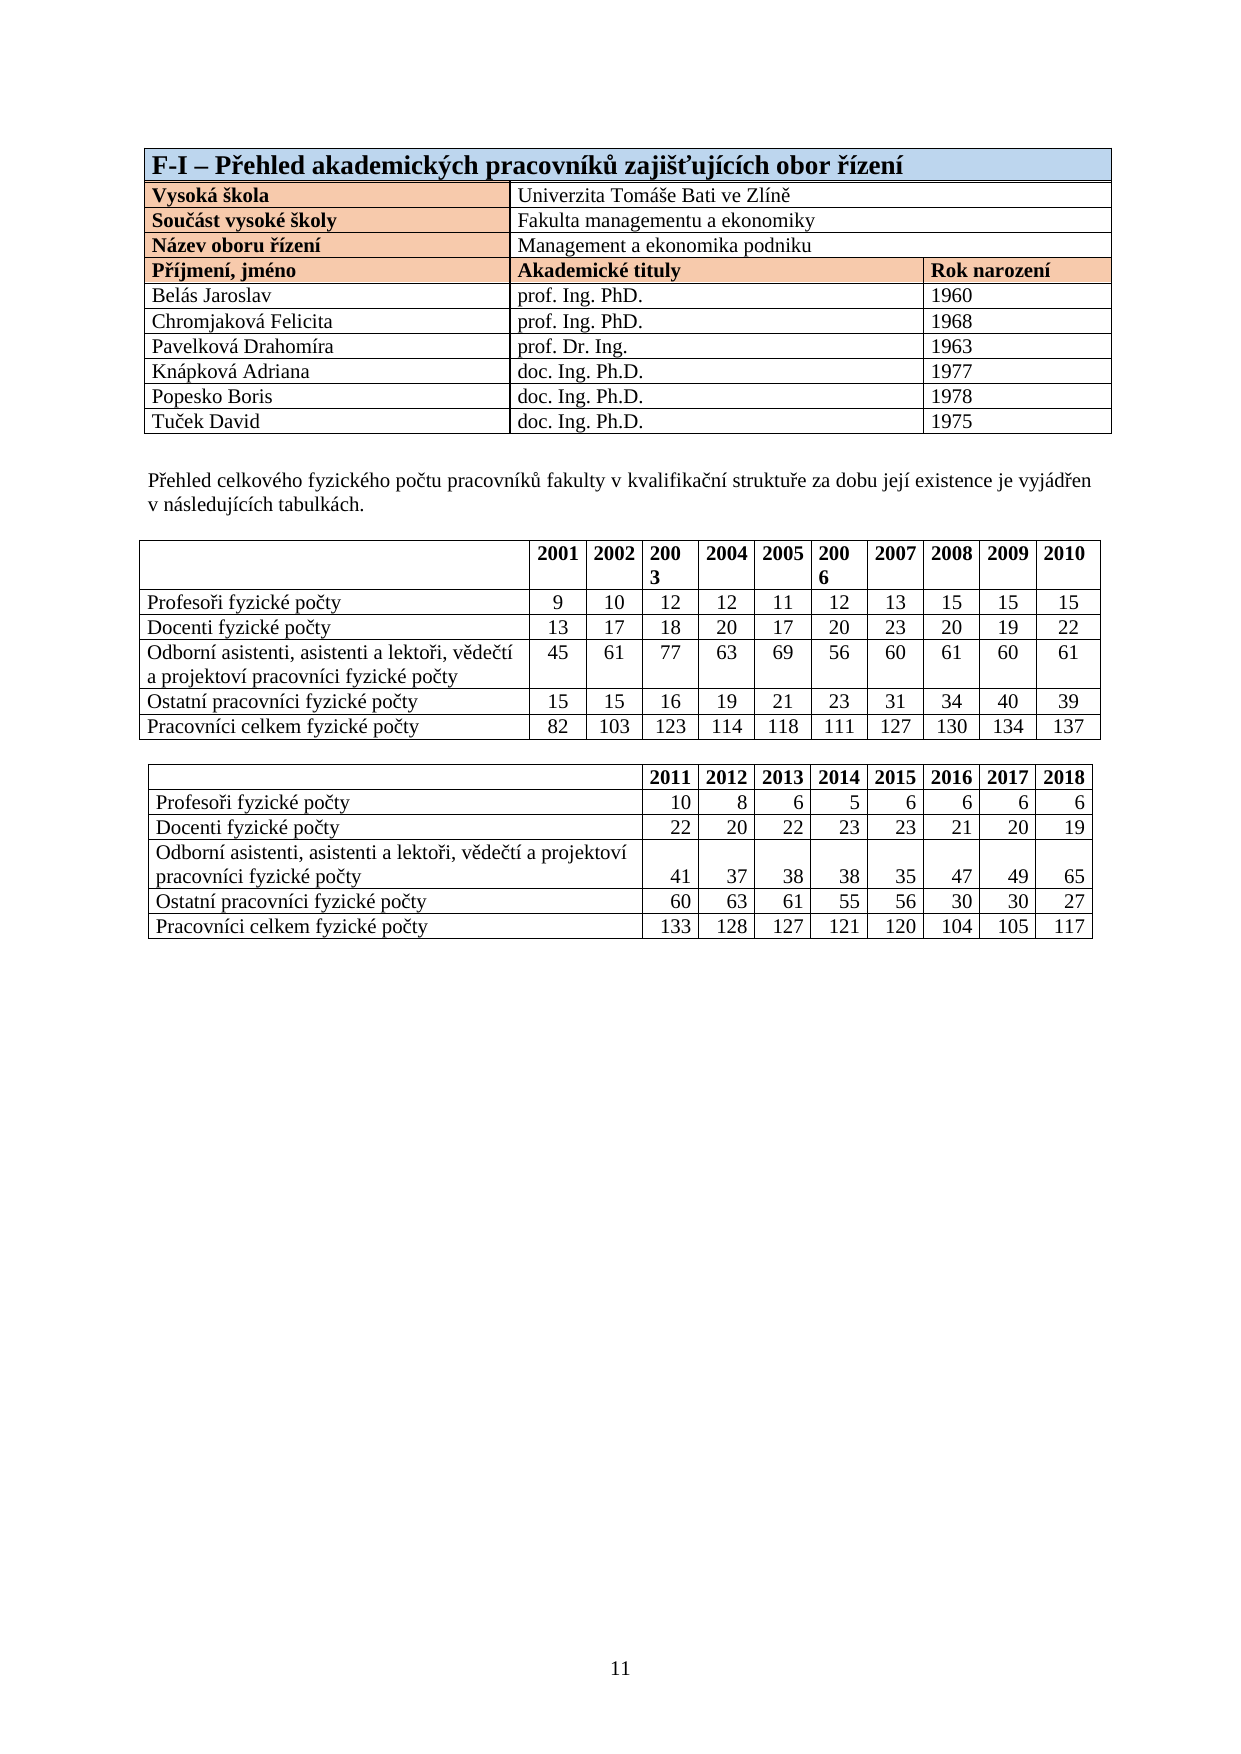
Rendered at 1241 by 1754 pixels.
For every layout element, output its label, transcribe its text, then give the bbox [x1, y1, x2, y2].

table_cell 63 [699, 640, 754, 688]
table_cell 6 [924, 790, 979, 814]
table_cell 120 [868, 914, 923, 938]
table_cell 15 [1037, 590, 1100, 614]
table_cell Odborní asistenti, asistenti a lektoři, vědečtí a projektoví pracovníci fyzické počty [140, 640, 529, 688]
table_cell Název oboru řízení [145, 233, 509, 257]
table_cell doc. Ing. Ph.D. [511, 359, 923, 383]
table_cell 1977 [924, 359, 1111, 383]
table_cell Popesko Boris [145, 384, 509, 408]
table_cell Pracovníci celkem fyzické počty [149, 914, 642, 938]
table_cell Profesoři fyzické počty [140, 590, 529, 614]
table_cell 127 [755, 914, 810, 938]
table_header 2009 [980, 541, 1036, 589]
table_cell 60 [643, 889, 698, 913]
table_cell 22 [755, 815, 810, 839]
table_cell 56 [868, 889, 923, 913]
table_cell 127 [868, 715, 923, 738]
table_cell 1963 [924, 334, 1111, 358]
table_cell 20 [699, 615, 754, 639]
table_cell 6 [1036, 790, 1092, 814]
table_cell Ostatní pracovníci fyzické počty [149, 889, 642, 913]
table_cell 63 [699, 889, 754, 913]
table_cell 133 [643, 914, 698, 938]
table_header 2008 [924, 541, 979, 589]
table_cell 82 [530, 715, 586, 738]
table_cell 60 [868, 640, 923, 688]
table_cell Profesoři fyzické počty [149, 790, 642, 814]
table_cell Pracovníci celkem fyzické počty [140, 715, 529, 738]
table_cell 8 [699, 790, 754, 814]
table_cell prof. Ing. PhD. [511, 309, 923, 333]
table_header 2013 [755, 765, 810, 789]
table_header 2015 [868, 765, 923, 789]
table_cell 11 [755, 590, 811, 614]
table_cell 40 [980, 689, 1036, 713]
table_header 2001 [530, 541, 586, 589]
table_cell 16 [643, 689, 698, 713]
table_header 2002 [587, 541, 642, 589]
table_cell 137 [1037, 715, 1100, 738]
table_cell 19 [699, 689, 754, 713]
table_cell Pavelková Drahomíra [145, 334, 509, 358]
table_cell 1968 [924, 309, 1111, 333]
table_cell 123 [643, 715, 698, 738]
table_cell 6 [980, 790, 1035, 814]
table_cell 23 [868, 815, 923, 839]
table_cell Příjmení, jméno [145, 258, 509, 282]
table_cell 13 [868, 590, 923, 614]
table_cell 55 [811, 889, 867, 913]
table_cell 1960 [924, 284, 1111, 307]
table_cell 49 [980, 840, 1035, 888]
table_cell 23 [812, 689, 867, 713]
table_cell 22 [1037, 615, 1100, 639]
table_cell 12 [812, 590, 867, 614]
table_cell 61 [1037, 640, 1100, 688]
table_header 2016 [924, 765, 979, 789]
table_cell 10 [643, 790, 698, 814]
table_cell 1975 [924, 409, 1111, 433]
table_cell doc. Ing. Ph.D. [511, 409, 923, 433]
table_cell 6 [868, 790, 923, 814]
table_cell Belás Jaroslav [145, 284, 509, 307]
table_cell Docenti fyzické počty [140, 615, 529, 639]
table_cell 105 [980, 914, 1035, 938]
table_cell 15 [530, 689, 586, 713]
text Přehled celkového fyzického počtu pracovníků fakulty v kvalifikační struktuře za dobu její existence je vyjádřen v následujících tabulkách. [148, 468, 1092, 516]
table_cell 15 [924, 590, 979, 614]
table_cell 21 [924, 815, 979, 839]
table_cell 20 [699, 815, 754, 839]
table_cell 41 [643, 840, 698, 888]
table_header 2005 [755, 541, 811, 589]
table_cell 65 [1036, 840, 1092, 888]
table_cell 9 [530, 590, 586, 614]
table_header [140, 541, 529, 589]
table_cell 22 [643, 815, 698, 839]
table_cell 12 [699, 590, 754, 614]
table_cell Odborní asistenti, asistenti a lektoři, vědečtí a projektoví pracovníci fyzické počty [149, 840, 642, 888]
table_cell 27 [1036, 889, 1092, 913]
table_cell 23 [868, 615, 923, 639]
table_cell 111 [812, 715, 867, 738]
table_cell 38 [755, 840, 810, 888]
table_cell 38 [811, 840, 867, 888]
table_cell 39 [1037, 689, 1100, 713]
table_cell 118 [755, 715, 811, 738]
table_cell 103 [587, 715, 642, 738]
table_cell 10 [587, 590, 642, 614]
table_cell 34 [924, 689, 979, 713]
table_header 2012 [699, 765, 754, 789]
table_cell 13 [530, 615, 586, 639]
table_cell 35 [868, 840, 923, 888]
table_header [149, 765, 642, 789]
table_cell Akademické tituly [511, 258, 923, 282]
table_cell Součást vysoké školy [145, 208, 509, 232]
table_cell 60 [980, 640, 1036, 688]
table_cell 45 [530, 640, 586, 688]
table_cell Vysoká škola [145, 183, 509, 207]
table_header 2006 [812, 541, 867, 589]
table_cell Rok narození [924, 258, 1111, 282]
table_cell 30 [924, 889, 979, 913]
table_header 2007 [868, 541, 923, 589]
table_cell 117 [1036, 914, 1092, 938]
table_cell 20 [924, 615, 979, 639]
table_cell 18 [643, 615, 698, 639]
table_cell 12 [643, 590, 698, 614]
table_cell prof. Dr. Ing. [511, 334, 923, 358]
table_header 2004 [699, 541, 754, 589]
table_cell Fakulta managementu a ekonomiky [511, 208, 1111, 232]
table_header 2010 [1037, 541, 1100, 589]
table_cell 15 [587, 689, 642, 713]
table_cell 61 [587, 640, 642, 688]
table_cell 37 [699, 840, 754, 888]
table_cell 114 [699, 715, 754, 738]
table_cell 20 [812, 615, 867, 639]
table_cell 17 [755, 615, 811, 639]
table_cell 19 [980, 615, 1036, 639]
table_cell 121 [811, 914, 867, 938]
table_header F-I – Přehled akademických pracovníků zajišťujících obor řízení [145, 149, 1111, 180]
table_cell 19 [1036, 815, 1092, 839]
table_cell Management a ekonomika podniku [511, 233, 1111, 257]
table_cell Univerzita Tomáše Bati ve Zlíně [511, 183, 1111, 207]
table_cell 56 [812, 640, 867, 688]
table_cell 30 [980, 889, 1035, 913]
table_cell 134 [980, 715, 1036, 738]
table_cell 23 [811, 815, 867, 839]
table_header 2017 [980, 765, 1035, 789]
table_header 2011 [643, 765, 698, 789]
table_header 2003 [643, 541, 698, 589]
table_cell 6 [755, 790, 810, 814]
table_cell 130 [924, 715, 979, 738]
table_header 2014 [811, 765, 867, 789]
table_cell 20 [980, 815, 1035, 839]
table_cell 31 [868, 689, 923, 713]
table_cell 21 [755, 689, 811, 713]
table_cell Ostatní pracovníci fyzické počty [140, 689, 529, 713]
table_cell 17 [587, 615, 642, 639]
table_cell doc. Ing. Ph.D. [511, 384, 923, 408]
table_cell 15 [980, 590, 1036, 614]
table_cell Knápková Adriana [145, 359, 509, 383]
table_cell 61 [924, 640, 979, 688]
table_cell 1978 [924, 384, 1111, 408]
table_cell 47 [924, 840, 979, 888]
table_cell 104 [924, 914, 979, 938]
table_cell prof. Ing. PhD. [511, 284, 923, 307]
table_cell Docenti fyzické počty [149, 815, 642, 839]
table_cell Chromjaková Felicita [145, 309, 509, 333]
table_cell 128 [699, 914, 754, 938]
table_cell 5 [811, 790, 867, 814]
table_header 2018 [1036, 765, 1092, 789]
table_cell 61 [755, 889, 810, 913]
table_cell 77 [643, 640, 698, 688]
table_cell 69 [755, 640, 811, 688]
table_cell Tuček David [145, 409, 509, 433]
